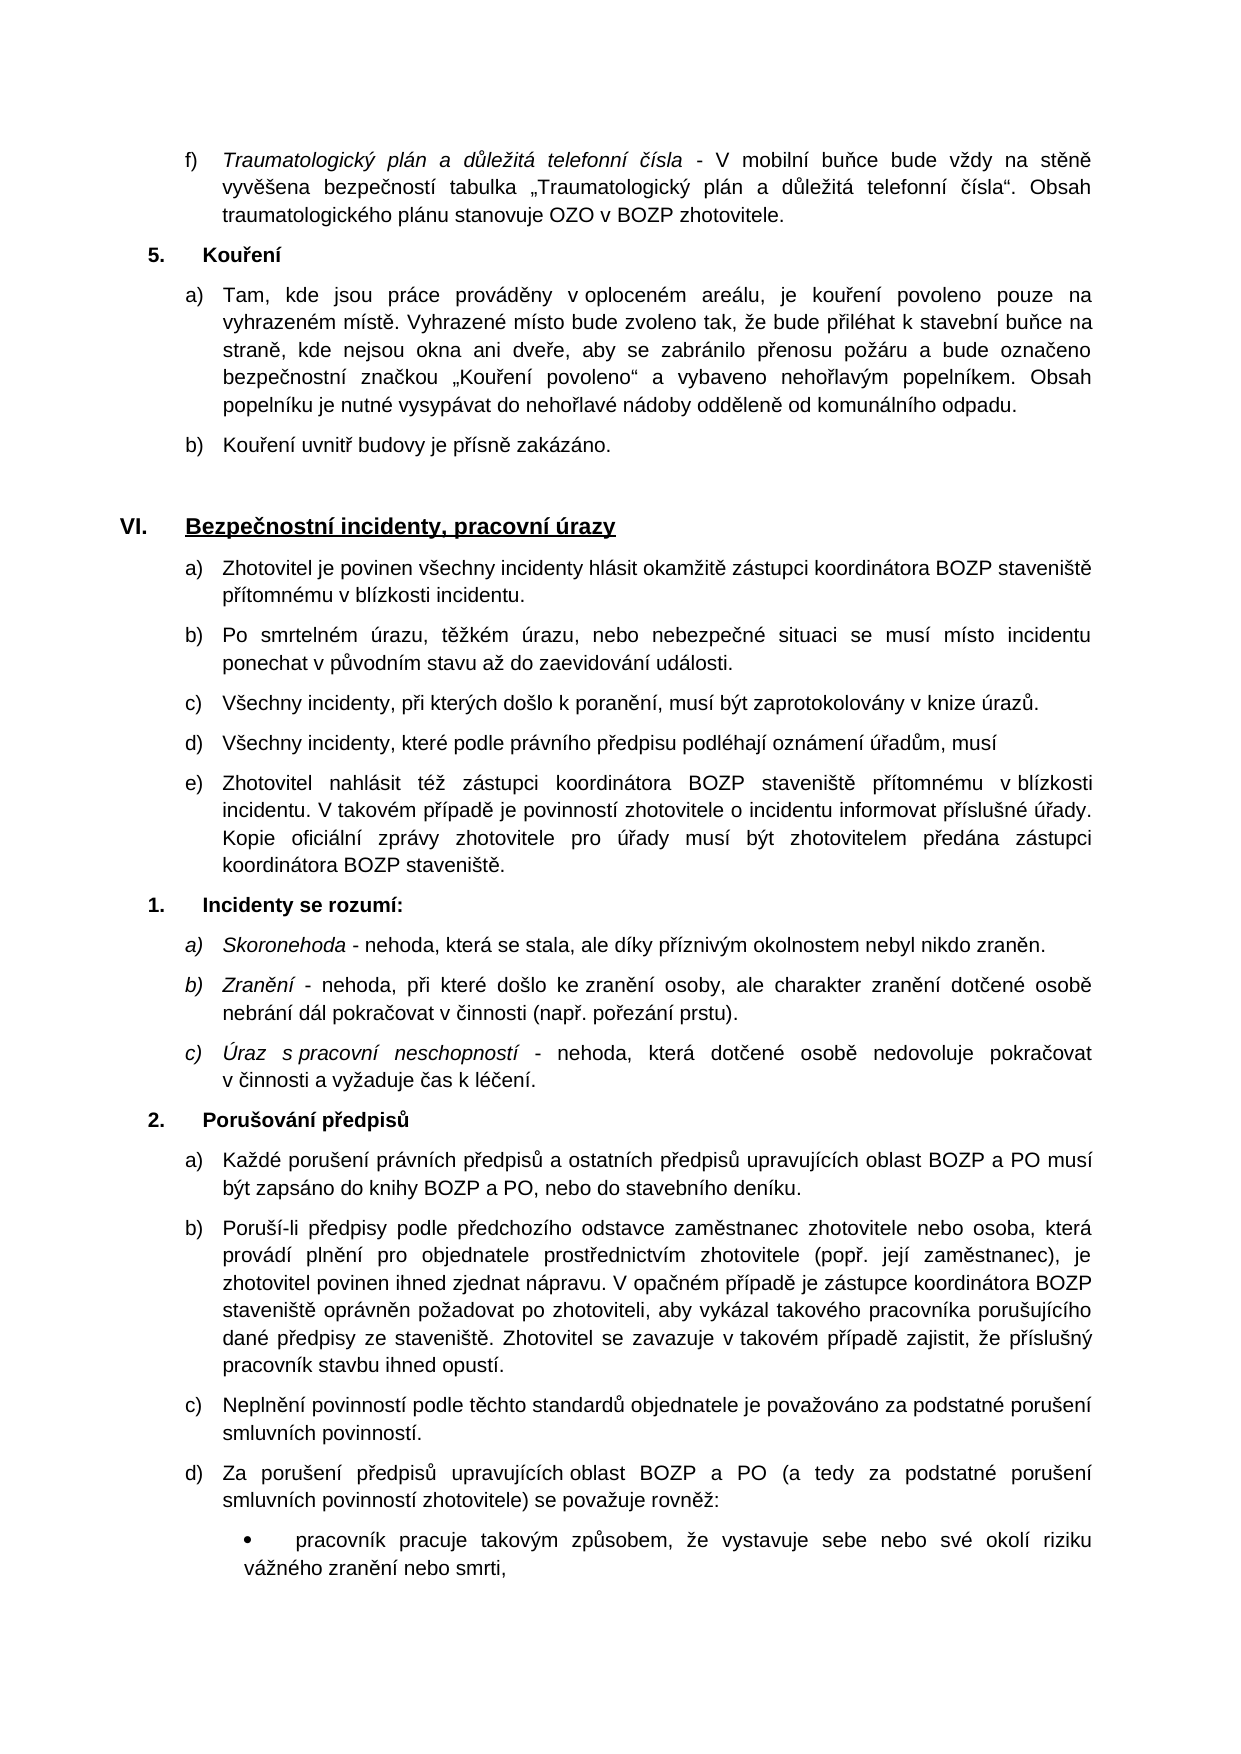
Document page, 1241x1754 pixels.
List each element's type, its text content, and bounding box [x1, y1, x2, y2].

list pracovník pracuje takovým způsobem, že vystavuje sebe nebo své okolí riziku vážného zranění nebo smrti, [244, 1528, 1093, 1579]
list Úraz s pracovní neschopností - nehoda, která dotčené osobě nedovoluje pokračovat v činnosti a vyžaduje čas k léčení. [185, 1040, 1093, 1092]
list Poruší-li předpisy podle předchozího odstavce zaměstnanec zhotovitele nebo osoba, která provádí plnění pro objednatele prostřednictvím zhotovitele (popř. její zaměstnanec), je zhotovitel povinen ihned zjednat nápravu. V opačném případě je zástupce koordinátora BOZP staveniště oprávněn požadovat po zhotoviteli, aby vykázal takového pracovníka porušujícího dané předpisy ze staveniště. Zhotovitel se zavazuje v takovém případě zajistit, že příslušný pracovník stavbu ihned opustí. [185, 1215, 1093, 1377]
list Kouření uvnitř budovy je přísně zakázáno. [185, 433, 1093, 457]
list Za porušení předpisů upravujících oblast BOZP a PO (a tedy za podstatné porušení smluvních povinností zhotovitele) se považuje rovněž: [185, 1460, 1093, 1512]
list Každé porušení právních předpisů a ostatních předpisů upravujících oblast BOZP a PO musí být zapsáno do knihy BOZP a PO, nebo do stavebního deníku. [185, 1148, 1093, 1199]
text Incidenty se rozumí: [148, 893, 1093, 917]
list Neplnění povinností podle těchto standardů objednatele je považováno za podstatné porušení smluvních povinností. [185, 1393, 1093, 1444]
list Tam, kde jsou práce prováděny v oploceném areálu, je kouření povoleno pouze na vyhrazeném místě. Vyhrazené místo bude zvoleno tak, že bude přiléhat k stavební buňce na straně, kde nejsou okna ani dveře, aby se zabránilo přenosu požáru a bude označeno bezpečnostní značkou „Kouření povoleno“ a vybaveno nehořlavým popelníkem. Obsah popelníku je nutné vysypávat do nehořlavé nádoby odděleně od komunálního odpadu. [185, 283, 1093, 417]
list Všechny incidenty, při kterých došlo k poranění, musí být zaprotokolovány v knize úrazů. [185, 690, 1093, 714]
text Bezpečnostní incidenty, pracovní úrazy [148, 513, 1093, 539]
list Traumatologický plán a důležitá telefonní čísla - V mobilní buňce bude vždy na stěně vyvěšena bezpečností tabulka „Traumatologický plán a důležitá telefonní čísla“. Obsah traumatologického plánu stanovuje OZO v BOZP zhotovitele. [185, 148, 1093, 227]
list Zranění - nehoda, při které došlo ke zranění osoby, ale charakter zranění dotčené osobě nebrání dál pokračovat v činnosti (např. pořezání prstu). [185, 973, 1093, 1024]
text Kouření [148, 243, 1093, 267]
list Skoronehoda - nehoda, která se stala, ale díky příznivým okolnostem nebyl nikdo zraněn. [185, 933, 1093, 957]
list Zhotovitel je povinen všechny incidenty hlásit okamžitě zástupci koordinátora BOZP staveniště přítomnému v blízkosti incidentu. [185, 555, 1093, 607]
list Po smrtelném úrazu, těžkém úrazu, nebo nebezpečné situaci se musí místo incidentu ponechat v původním stavu až do zaevidování události. [185, 623, 1093, 674]
list Všechny incidenty, které podle právního předpisu podléhají oznámení úřadům, musí [185, 730, 1093, 754]
text Porušování předpisů [148, 1108, 1093, 1132]
list Zhotovitel nahlásit též zástupci koordinátora BOZP staveniště přítomnému v blízkosti incidentu. V takovém případě je povinností zhotovitele o incidentu informovat příslušné úřady. Kopie oficiální zprávy zhotovitele pro úřady musí být zhotovitelem předána zástupci koordinátora BOZP staveniště. [185, 770, 1093, 877]
